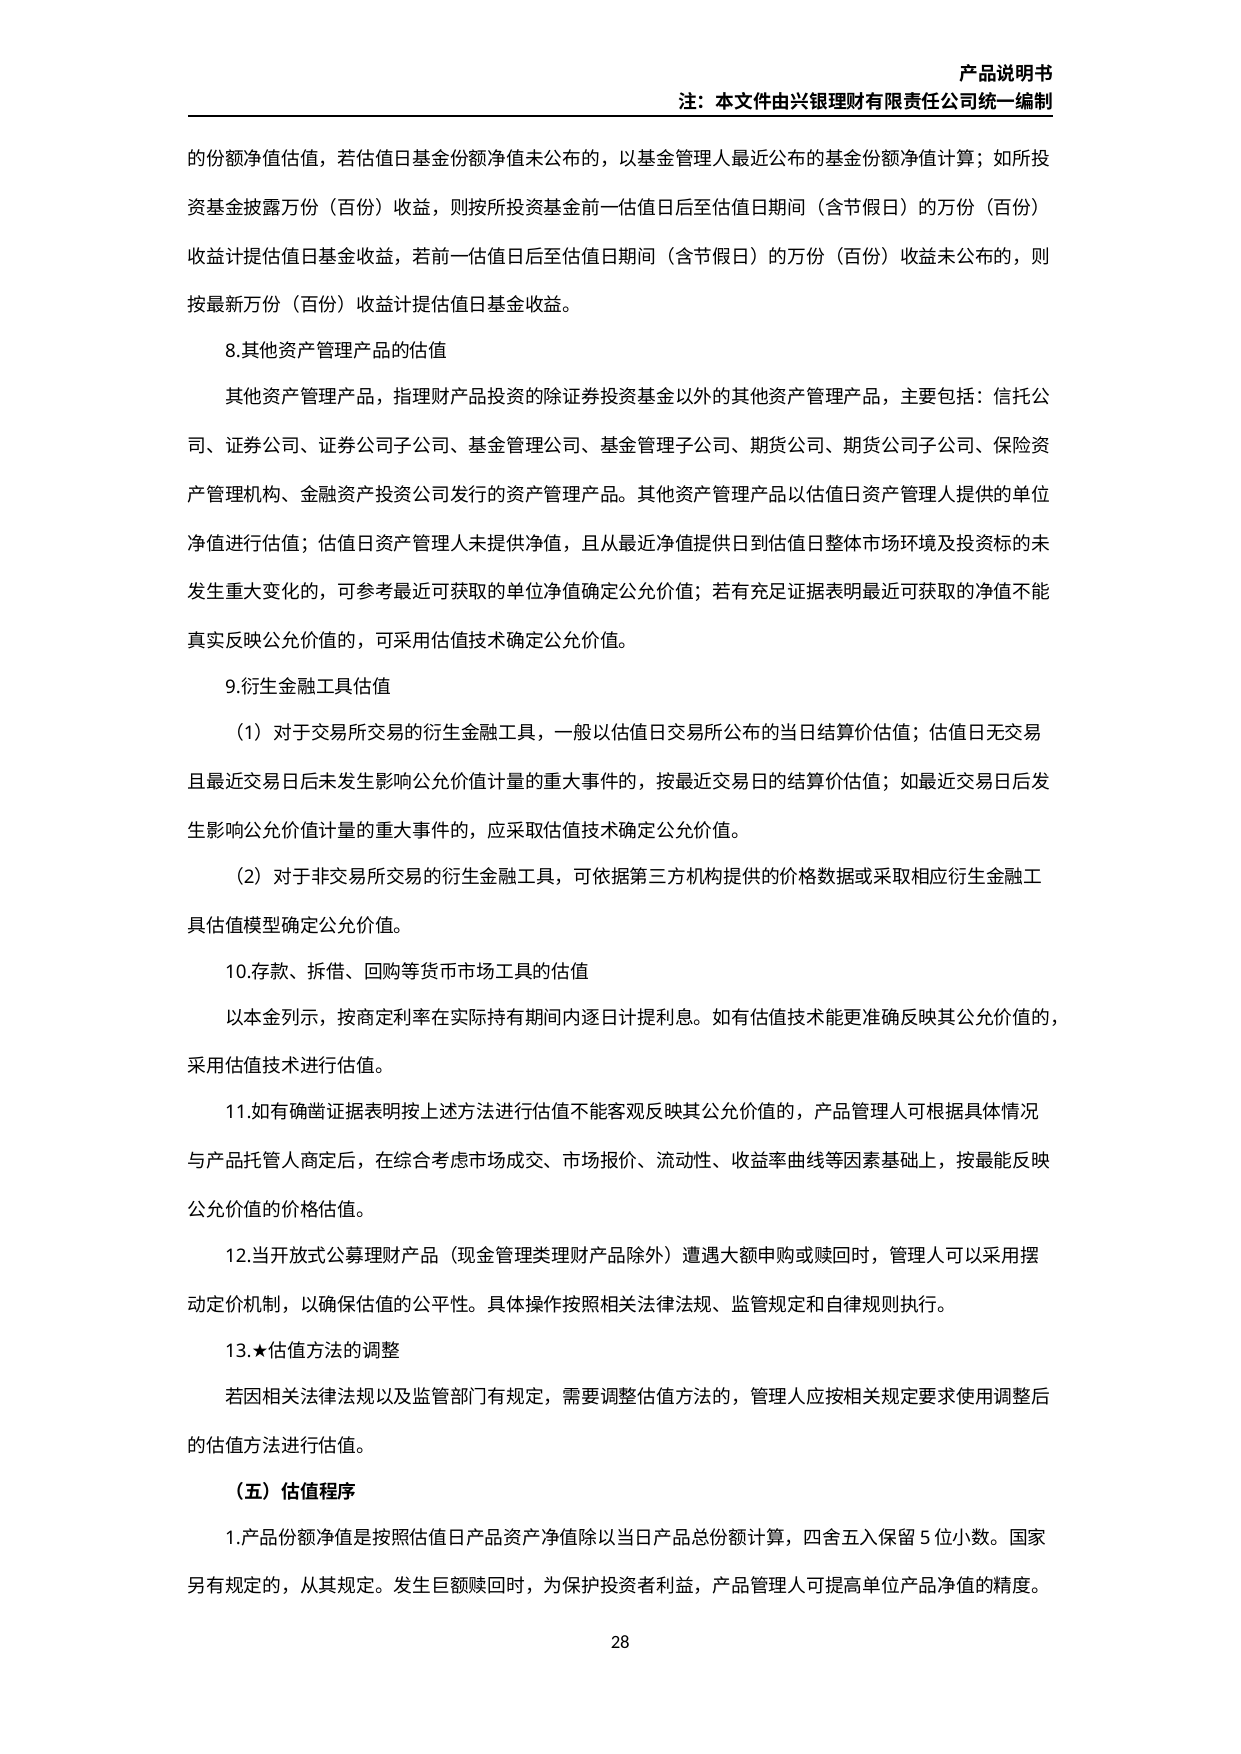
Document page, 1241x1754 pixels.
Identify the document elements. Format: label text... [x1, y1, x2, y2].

text 10.存款、拆借、回购等货币市场工具的估值 [187, 954, 1053, 986]
text 9.衍生金融工具估值 [187, 669, 1053, 702]
text （2）对于非交易所交易的衍生金融工具，可依据第三方机构提供的价格数据或采取相应衍生金融工具估值模型确定公允价值。 [187, 859, 1053, 940]
text 其他资产管理产品，指理财产品投资的除证券投资基金以外的其他资产管理产品，主要包括：信托公司、证券公司、证券公司子公司、基金管理公司、基金管理子公司、期货公司、期货公司子公司、保险资产管理机构、金融资产投资公司发行的资产管理产品。其他资产管理产品以估值日资产管理人提供的单位净值进行估值；估值日资产管理人未提供净值，且从最近净值提供日到估值日整体市场环境及投资标的未发生重大变化的，可参考最近可获取的单位净值确定公允价值；若有充足证据表明最近可获取的净值不能真实反映公允价值的，可采用估值技术确定公允价值。 [187, 379, 1053, 656]
text （五）估值程序 [187, 1474, 1053, 1506]
text 13.★估值方法的调整 [187, 1333, 1053, 1365]
text 以本金列示，按商定利率在实际持有期间内逐日计提利息。如有估值技术能更准确反映其公允价值的，采用估值技术进行估值。 [187, 1000, 1053, 1081]
text 若因相关法律法规以及监管部门有规定，需要调整估值方法的，管理人应按相关规定要求使用调整后的估值方法进行估值。 [187, 1379, 1053, 1460]
text 12.当开放式公募理财产品（现金管理类理财产品除外）遭遇大额申购或赎回时，管理人可以采用摆动定价机制，以确保估值的公平性。具体操作按照相关法律法规、监管规定和自律规则执行。 [187, 1238, 1053, 1319]
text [187, 141, 1053, 320]
text 8.其他资产管理产品的估值 [187, 333, 1053, 366]
text （1）对于交易所交易的衍生金融工具，一般以估值日交易所公布的当日结算价估值；估值日无交易且最近交易日后未发生影响公允价值计量的重大事件的，按最近交易日的结算价估值；如最近交易日后发生影响公允价值计量的重大事件的，应采取估值技术确定公允价值。 [187, 715, 1053, 845]
text 11.如有确凿证据表明按上述方法进行估值不能客观反映其公允价值的，产品管理人可根据具体情况与产品托管人商定后，在综合考虑市场成交、市场报价、流动性、收益率曲线等因素基础上，按最能反映公允价值的价格估值。 [187, 1094, 1053, 1224]
text 1.产品份额净值是按照估值日产品资产净值除以当日产品总份额计算，四舍五入保留5位小数。国家另有规定的，从其规定。发生巨额赎回时，为保护投资者利益，产品管理人可提高单位产品净值的精度。 [187, 1520, 1053, 1601]
